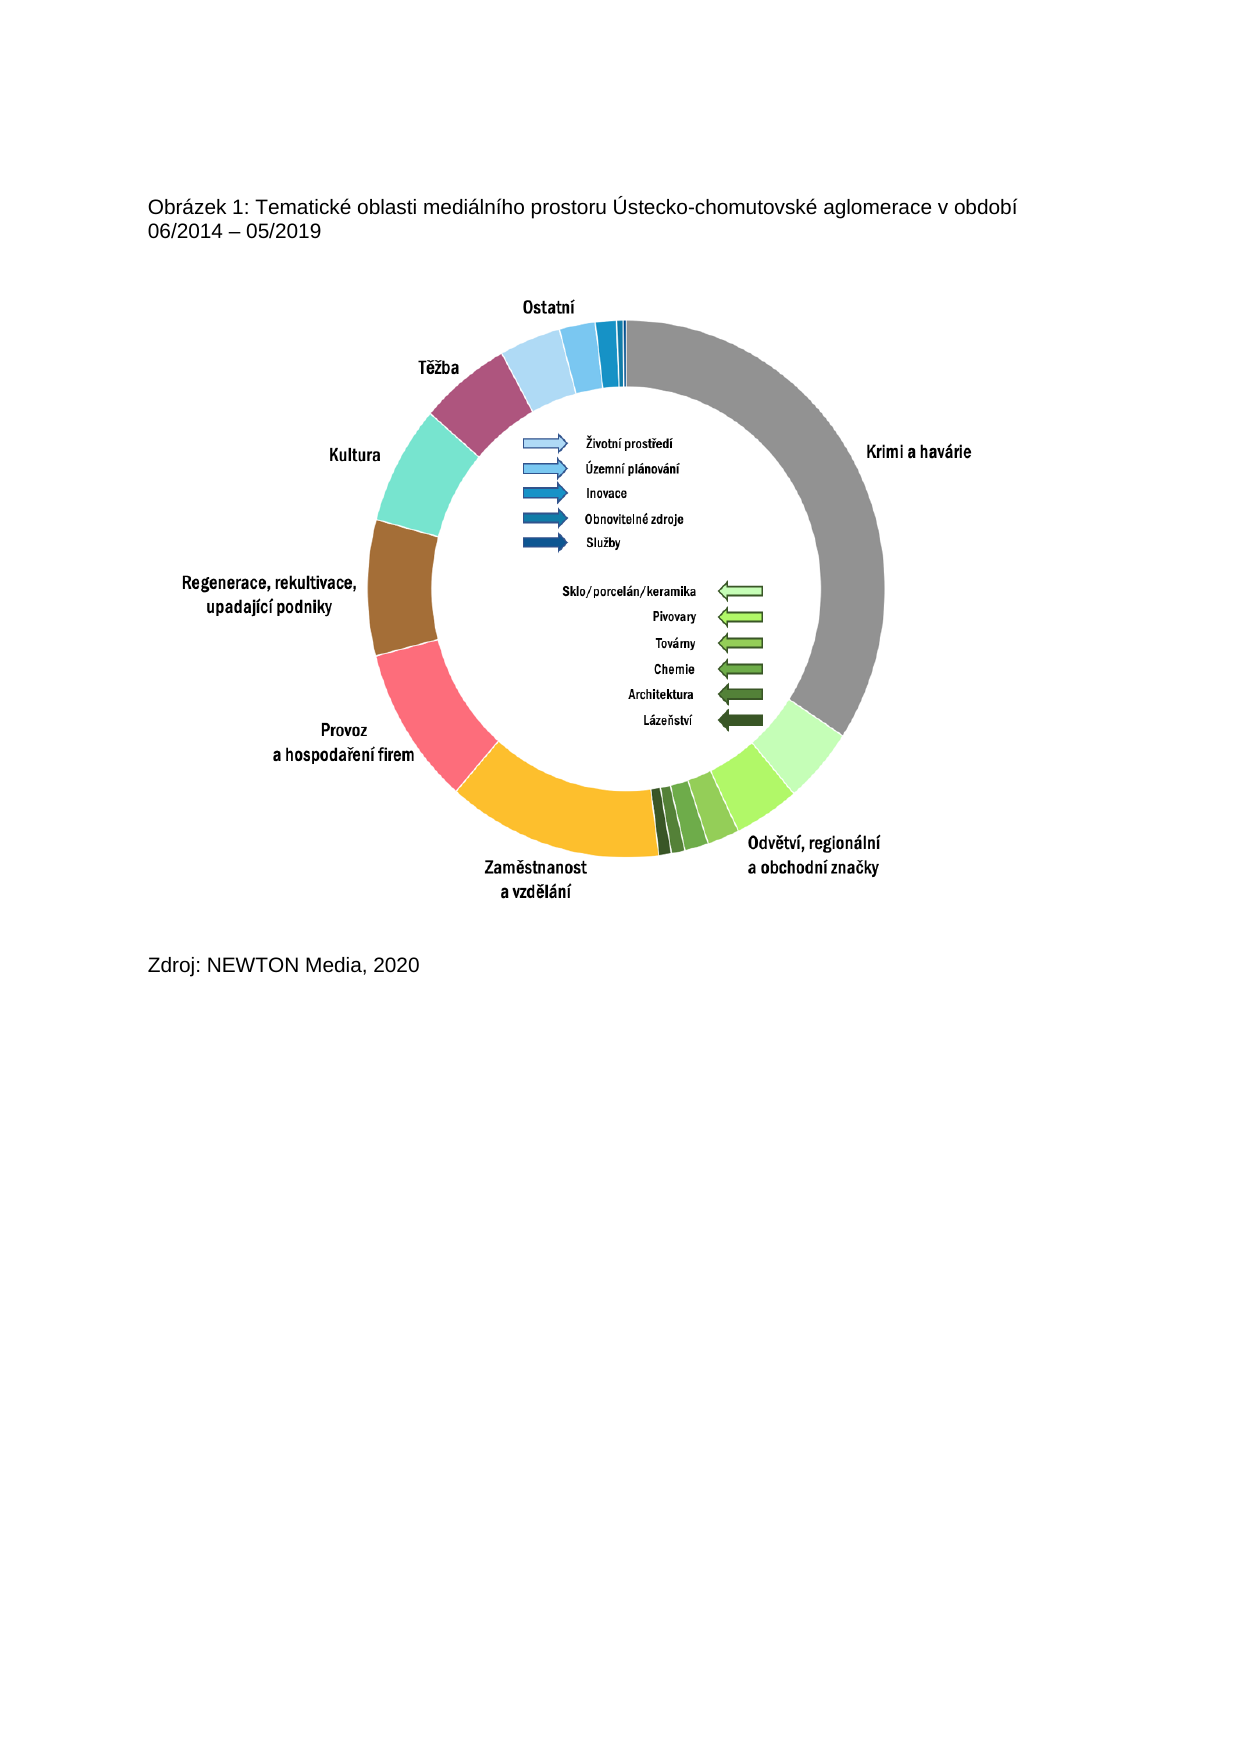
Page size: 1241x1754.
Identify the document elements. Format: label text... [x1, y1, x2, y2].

picture [156, 275, 1065, 921]
text Zdroj: NEWTON Media, 2020 [148, 953, 1093, 977]
text Obrázek 1: Tematické oblasti mediálního prostoru Ústecko-chomutovské aglomerace v období 06/2014 – 05/2019 [148, 194, 1093, 242]
